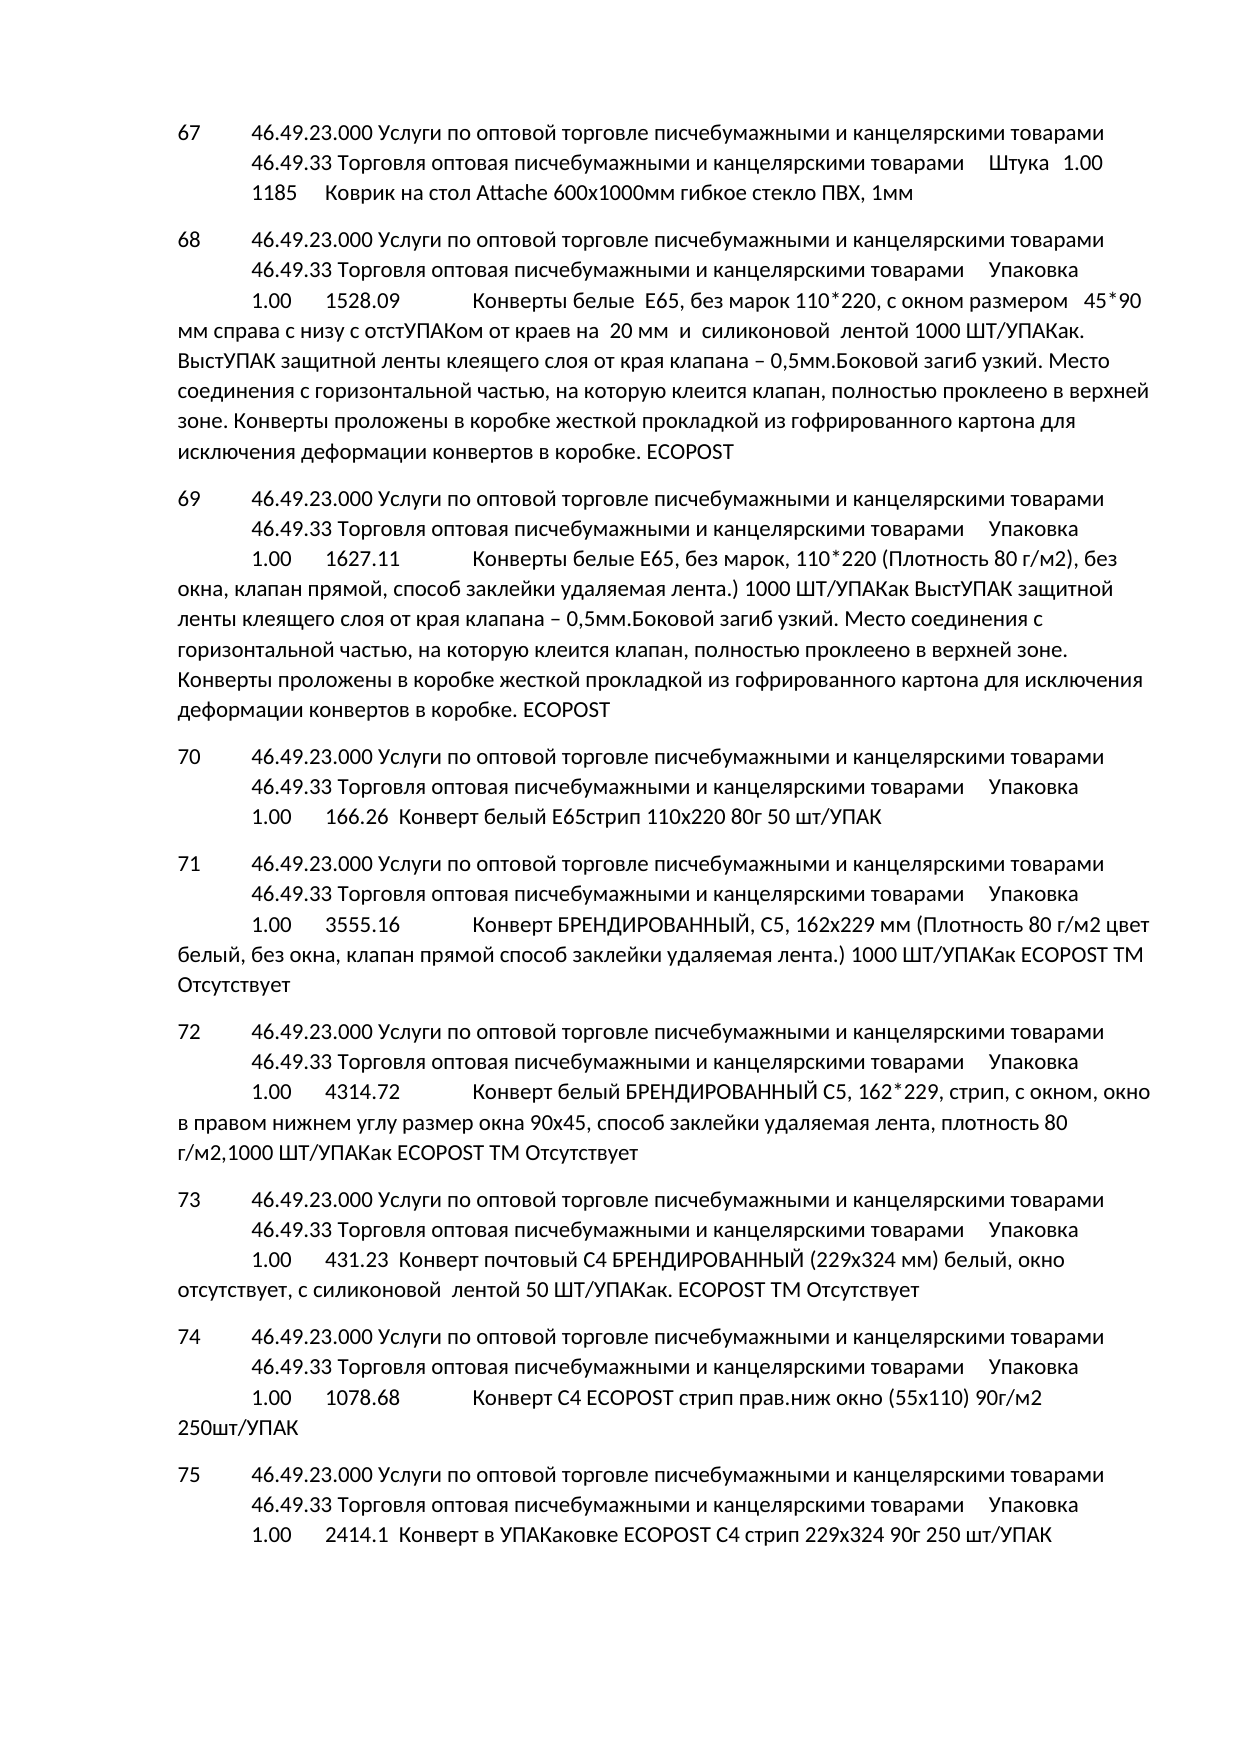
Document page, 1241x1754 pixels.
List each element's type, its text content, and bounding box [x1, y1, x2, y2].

text 69 46.49.23.000 Услуги по оптовой торговле писчебумажными и канцелярскими товарами 46.49.33 Торговля оптовая писчебумажными и канцелярскими товарами Упаковка 1.00 1627.11 Конверты белые Е65, без марок, 110*220 (Плотность 80 г/м2), без окна, клапан прямой, способ заклейки удаляемая лента.) 1000 ШТ/УПАКак ВыстУПАК защитной ленты клеящего слоя от края клапана – 0,5мм.Боковой загиб узкий. Место соединения с горизонтальной частью, на которую клеится клапан, полностью проклеено в верхней зоне. Конверты проложены в коробке жесткой прокладкой из гофрированного картона для исключения деформации конвертов в коробке. ECOPOST [177, 484, 1152, 723]
text 67 46.49.23.000 Услуги по оптовой торговле писчебумажными и канцелярскими товарами 46.49.33 Торговля оптовая писчебумажными и канцелярскими товарами Штука 1.00 1185 Коврик на стол Attaсhe 600х1000мм гибкое стекло ПВХ, 1мм [177, 118, 1152, 207]
text 72 46.49.23.000 Услуги по оптовой торговле писчебумажными и канцелярскими товарами 46.49.33 Торговля оптовая писчебумажными и канцелярскими товарами Упаковка 1.00 4314.72 Конверт белый БРЕНДИРОВАННЫЙ С5, 162*229, стрип, с окном, окно в правом нижнем углу размер окна 90х45, способ заклейки удаляемая лента, плотность 80 г/м2,1000 ШТ/УПАКак ECOPOST ТМ Отсутствует [177, 1017, 1152, 1166]
text 68 46.49.23.000 Услуги по оптовой торговле писчебумажными и канцелярскими товарами 46.49.33 Торговля оптовая писчебумажными и канцелярскими товарами Упаковка 1.00 1528.09 Конверты белые Е65, без марок 110*220, с окном размером 45*90 мм справа с низу с отстУПАКом от краев на 20 мм и силиконовой лентой 1000 ШТ/УПАКак. ВыстУПАК защитной ленты клеящего слоя от края клапана – 0,5мм.Боковой загиб узкий. Место соединения с горизонтальной частью, на которую клеится клапан, полностью проклеено в верхней зоне. Конверты проложены в коробке жесткой прокладкой из гофрированного картона для исключения деформации конвертов в коробке. ECOPOST [177, 225, 1152, 465]
text 71 46.49.23.000 Услуги по оптовой торговле писчебумажными и канцелярскими товарами 46.49.33 Торговля оптовая писчебумажными и канцелярскими товарами Упаковка 1.00 3555.16 Конверт БРЕНДИРОВАННЫЙ, С5, 162х229 мм (Плотность 80 г/м2 цвет белый, без окна, клапан прямой способ заклейки удаляемая лента.) 1000 ШТ/УПАКак ECOPOST ТМ Отсутствует [177, 849, 1152, 998]
text 70 46.49.23.000 Услуги по оптовой торговле писчебумажными и канцелярскими товарами 46.49.33 Торговля оптовая писчебумажными и канцелярскими товарами Упаковка 1.00 166.26 Конверт белый E65стрип 110х220 80г 50 шт/УПАК [177, 742, 1152, 831]
text 75 46.49.23.000 Услуги по оптовой торговле писчебумажными и канцелярскими товарами 46.49.33 Торговля оптовая писчебумажными и канцелярскими товарами Упаковка 1.00 2414.1 Конверт в УПАКаковке ECOPOST С4 стрип 229х324 90г 250 шт/УПАК [177, 1460, 1152, 1548]
text 73 46.49.23.000 Услуги по оптовой торговле писчебумажными и канцелярскими товарами 46.49.33 Торговля оптовая писчебумажными и канцелярскими товарами Упаковка 1.00 431.23 Конверт почтовый C4 БРЕНДИРОВАННЫЙ (229x324 мм) белый, окно отсутствует, с силиконовой лентой 50 ШТ/УПАКак. ECOPOST ТМ Отсутствует [177, 1185, 1152, 1303]
text 74 46.49.23.000 Услуги по оптовой торговле писчебумажными и канцелярскими товарами 46.49.33 Торговля оптовая писчебумажными и канцелярскими товарами Упаковка 1.00 1078.68 Конверт С4 ECOPOST стрип прав.ниж окно (55x110) 90г/м2 250шт/УПАК [177, 1322, 1152, 1441]
